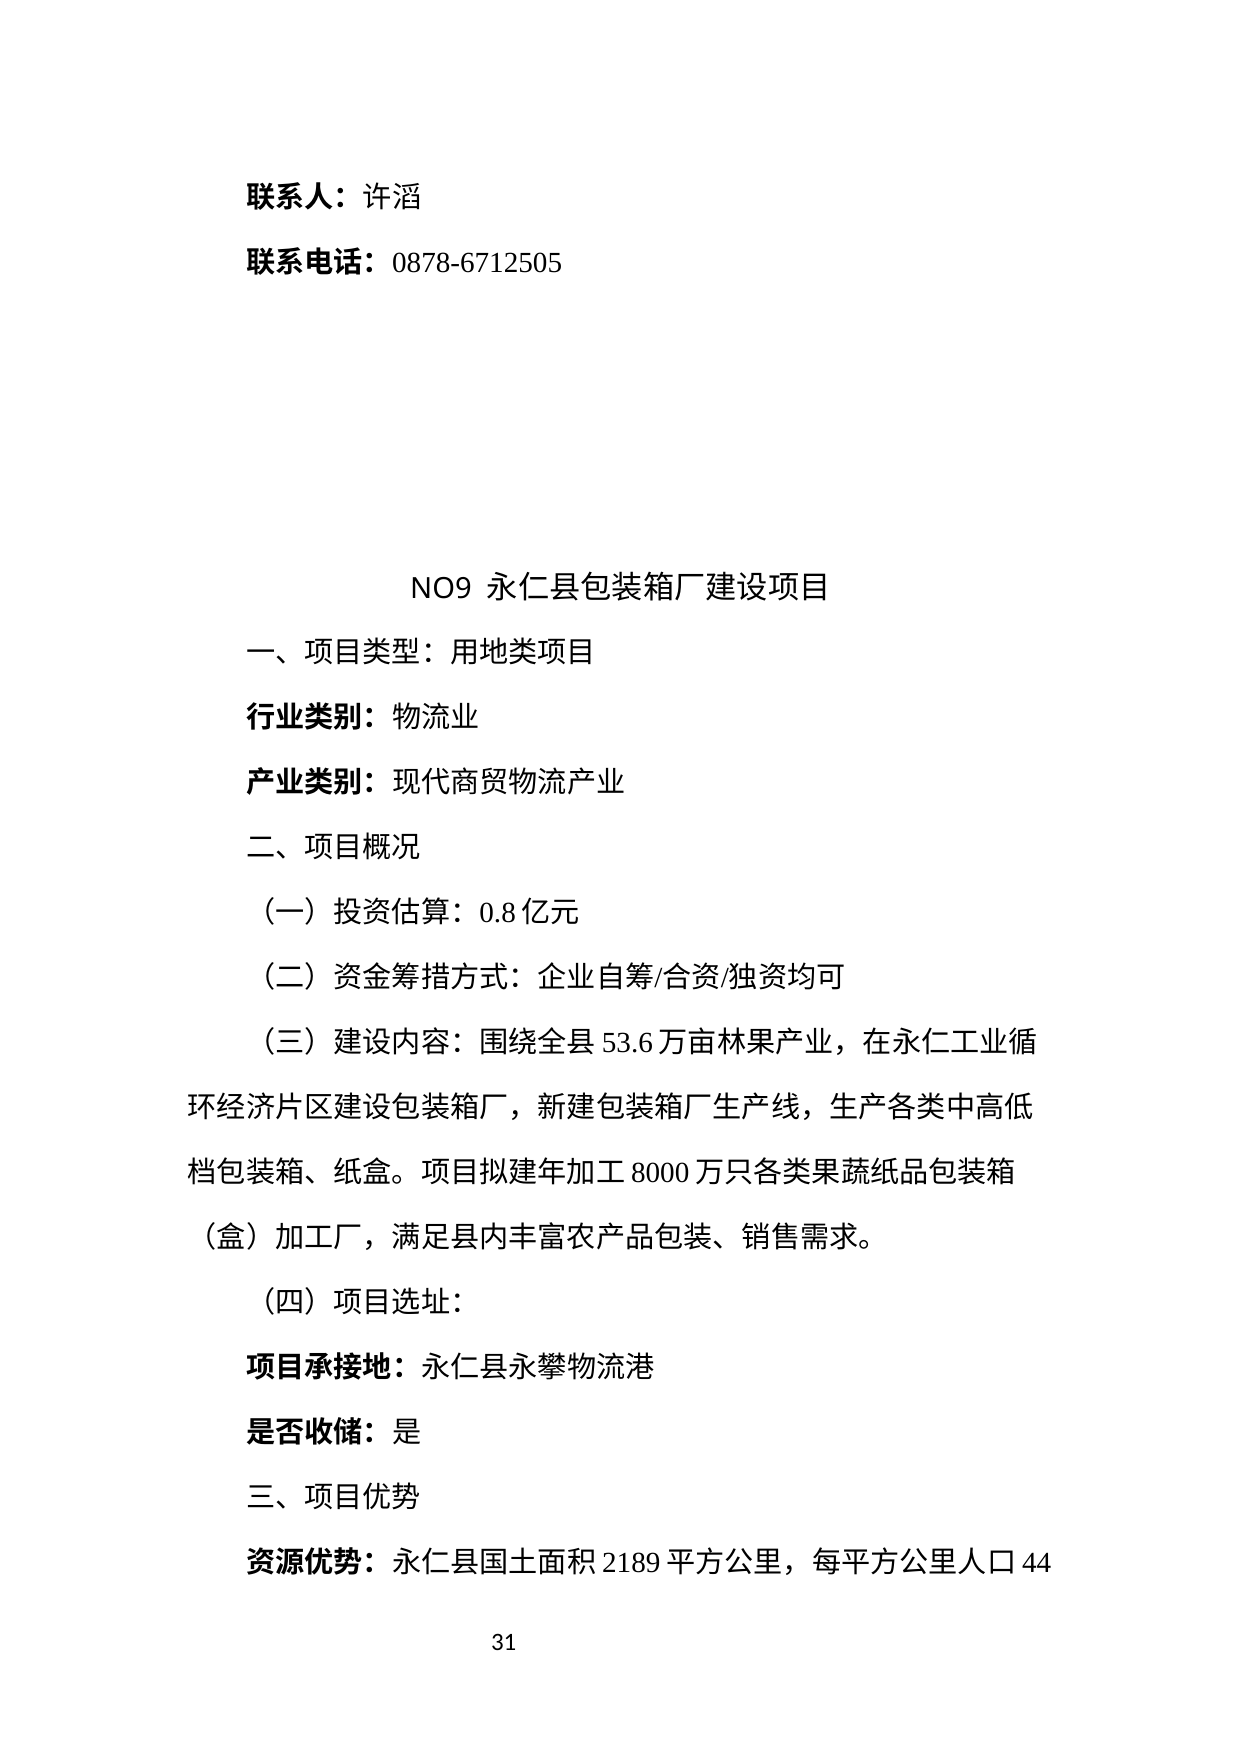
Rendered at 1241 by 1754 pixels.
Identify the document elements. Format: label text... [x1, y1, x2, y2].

text （二）资金筹措方式：企业自筹/合资/独资均可 [187, 942, 1053, 1007]
text NO9 永仁县包装箱厂建设项目 [187, 552, 1053, 617]
text （一）投资估算：0.8亿元 [187, 877, 1053, 942]
text 项目承接地：永仁县永攀物流港 [187, 1332, 1053, 1397]
text （四）项目选址： [187, 1267, 1053, 1332]
text （三）建设内容：围绕全县53.6万亩林果产业，在永仁工业循环经济片区建设包装箱厂，新建包装箱厂生产线，生产各类中高低档包装箱、纸盒。项目拟建年加工8000万只各类果蔬纸品包装箱（盒）加工厂，满足县内丰富农产品包装、销售需求。 [187, 1007, 1053, 1267]
text 是否收储：是 [187, 1397, 1053, 1462]
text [187, 1527, 1053, 1592]
text 三、项目优势 [187, 1462, 1053, 1527]
text 联系电话：0878-6712505 [187, 227, 1053, 292]
text 二、项目概况 [187, 812, 1053, 877]
text 一、项目类型：用地类项目 [187, 617, 1053, 682]
text 产业类别：现代商贸物流产业 [187, 747, 1053, 812]
text 联系人：许滔 [187, 162, 1053, 227]
text 行业类别：物流业 [187, 682, 1053, 747]
